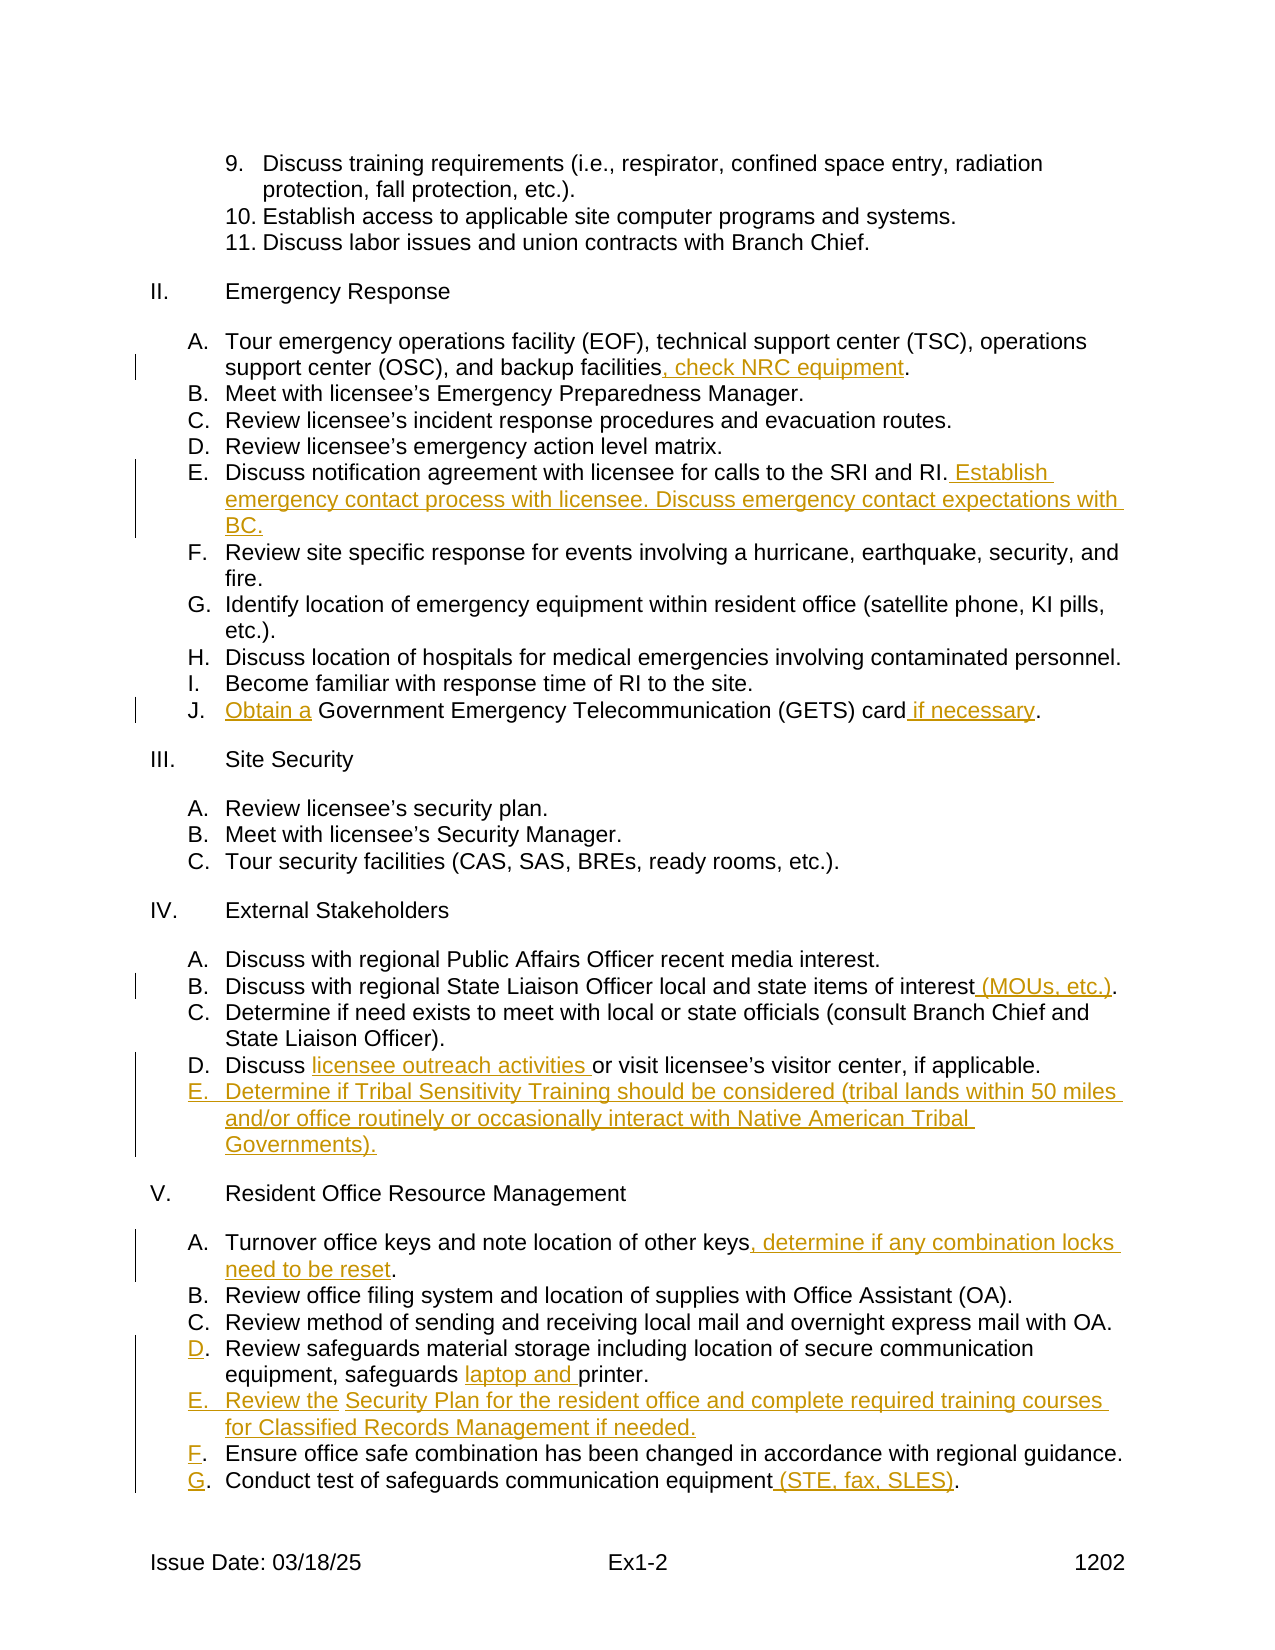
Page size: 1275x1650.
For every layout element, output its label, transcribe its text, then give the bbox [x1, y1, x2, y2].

text E. Discuss notification agreement with licensee for calls to the SRI and RI. [187, 459, 1125, 538]
text D. Review licensee’s emergency action level matrix. [187, 433, 1125, 459]
text C. Tour security facilities (CAS, SAS, BREs, ready rooms, etc.). [187, 848, 1125, 874]
text II. Emergency Response [150, 278, 1125, 305]
text 9. Discuss training requirements (i.e., respirator, confined space entry, radiation protection, fall protection, etc.). [225, 150, 1125, 203]
text III. Site Security [150, 746, 1125, 772]
text C. Review licensee’s incident response procedures and evacuation routes. [187, 407, 1125, 433]
text B. Meet with licensee’s Security Manager. [187, 821, 1125, 848]
text . Conduct test of safeguards communication equipment. [187, 1467, 1125, 1493]
text A. Review licensee’s security plan. [187, 795, 1125, 821]
text F. Review site specific response for events involving a hurricane, earthquake, security, and fire. [187, 538, 1125, 591]
text A. Discuss with regional Public Affairs Officer recent media interest. [187, 946, 1125, 973]
text D. Discuss or visit licensee’s visitor center, if applicable. [187, 1052, 1125, 1078]
text B. Meet with licensee’s Emergency Preparedness Manager. [187, 380, 1125, 407]
text G. Identify location of emergency equipment within resident office (satellite phone, KI pills, etc.). [187, 591, 1125, 644]
text C. Determine if need exists to meet with local or state officials (consult Branch Chief and State Liaison Officer). [187, 999, 1125, 1052]
text J. Government Emergency Telecommunication (GETS) card. [187, 697, 1125, 723]
text H. Discuss location of hospitals for medical emergencies involving contaminated personnel. [187, 644, 1125, 670]
text . Ensure office safe combination has been changed in accordance with regional guidance. [187, 1440, 1125, 1467]
text 10. Establish access to applicable site computer programs and systems. [225, 203, 1125, 229]
text V. Resident Office Resource Management [150, 1180, 1125, 1206]
text I. Become familiar with response time of RI to the site. [187, 670, 1125, 697]
text IV. External Stakeholders [150, 897, 1125, 923]
text B. Review office filing system and location of supplies with Office Assistant (OA). [187, 1282, 1125, 1308]
text . Review safeguards material storage including location of secure communication equipment, safeguards printer. [187, 1335, 1125, 1387]
text A. Turnover office keys and note location of other keys. [187, 1229, 1125, 1282]
text 11. Discuss labor issues and union contracts with Branch Chief. [225, 229, 1125, 255]
text A. Tour emergency operations facility (EOF), technical support center (TSC), operations support center (OSC), and backup facilities. [187, 328, 1125, 380]
text C. Review method of sending and receiving local mail and overnight express mail with OA. [187, 1308, 1125, 1335]
text B. Discuss with regional State Liaison Officer local and state items of interest. [187, 973, 1125, 999]
